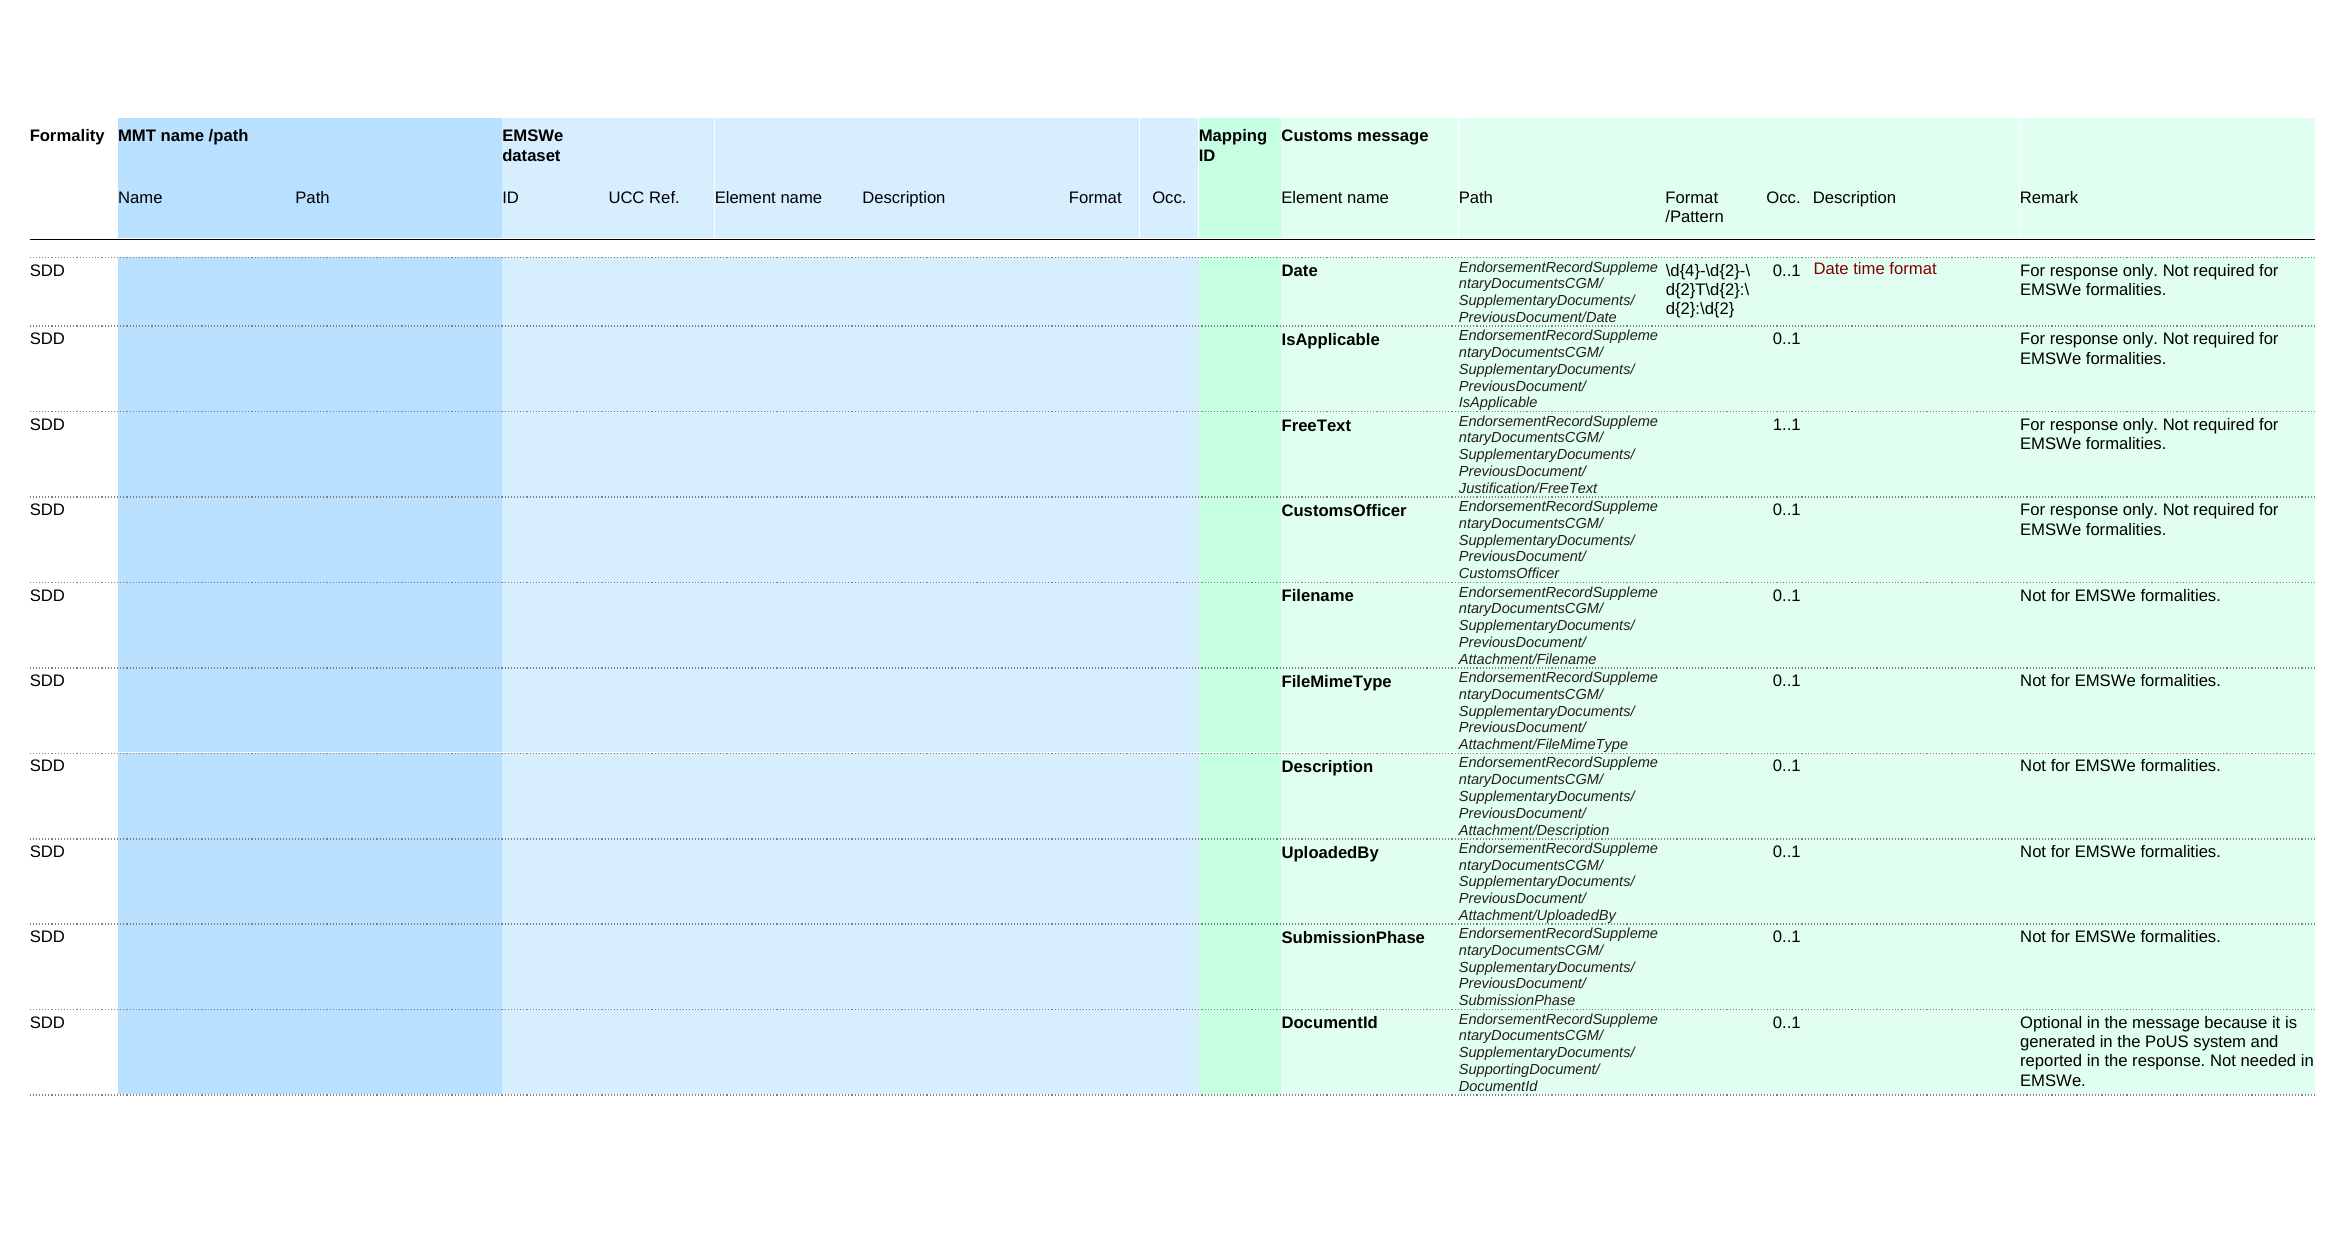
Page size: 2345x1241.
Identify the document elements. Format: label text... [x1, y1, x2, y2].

table_cell [1199, 411, 1281, 496]
table_cell [502, 923, 608, 1009]
table_cell SDD [30, 838, 118, 923]
table_cell [1813, 1009, 2020, 1094]
table_cell SDD [30, 582, 118, 667]
table_cell [1666, 923, 1754, 1009]
table_cell [502, 753, 608, 838]
table_cell [1140, 667, 1199, 752]
table_cell [1666, 496, 1754, 582]
table_cell 0..1 [1754, 923, 1813, 1009]
table_cell Not for EMSWe formalities. [2020, 582, 2315, 667]
table_cell [1140, 257, 1199, 325]
table_cell [715, 496, 862, 582]
table_cell EndorsementRecordSupplementaryDocumentsCGM/SupplementaryDocuments/PreviousDocument/Attachment/Description [1459, 753, 1666, 838]
table_cell [608, 753, 715, 838]
table_cell [118, 1009, 296, 1094]
table_cell [1666, 753, 1754, 838]
table_cell 0..1 [1754, 582, 1813, 667]
table_cell \d{4}-\d{2}-\d{2}T\d{2}:\d{2}:\d{2} [1666, 257, 1754, 325]
table_cell [1140, 923, 1199, 1009]
table_cell [862, 753, 1069, 838]
table_cell [118, 257, 296, 325]
table_cell 0..1 [1754, 325, 1813, 411]
table_cell [296, 667, 502, 752]
table_cell [1813, 753, 2020, 838]
table_cell [1813, 923, 2020, 1009]
table_cell [118, 753, 296, 838]
table_cell EndorsementRecordSupplementaryDocumentsCGM/SupplementaryDocuments/PreviousDocument/Date [1459, 257, 1666, 325]
table_cell [1813, 496, 2020, 582]
table_cell [1813, 411, 2020, 496]
table_cell [608, 838, 715, 923]
table_cell Date [1281, 257, 1459, 325]
table_cell [1069, 667, 1140, 752]
table_cell [1140, 582, 1199, 667]
table_cell [862, 411, 1069, 496]
table_cell [862, 257, 1069, 325]
table_cell [1069, 257, 1140, 325]
table_cell [715, 257, 862, 325]
table_cell [1069, 838, 1140, 923]
table_cell [1069, 753, 1140, 838]
table_cell [1666, 325, 1754, 411]
table_cell [1069, 325, 1140, 411]
table_cell SDD [30, 411, 118, 496]
table_cell Optional in the message because it is generated in the PoUS system and reported in the response. Not needed in EMSWe. [2020, 1009, 2315, 1094]
table_cell 0..1 [1754, 257, 1813, 325]
table_cell [1199, 496, 1281, 582]
table_cell [1199, 667, 1281, 752]
table_cell 0..1 [1754, 753, 1813, 838]
table_cell For response only. Not required for EMSWe formalities. [2020, 411, 2315, 496]
table_cell [1666, 838, 1754, 923]
table_cell EndorsementRecordSupplementaryDocumentsCGM/SupplementaryDocuments/PreviousDocument/CustomsOfficer [1459, 496, 1666, 582]
table_cell [862, 923, 1069, 1009]
table_cell 1..1 [1754, 411, 1813, 496]
table_cell [118, 923, 296, 1009]
table_cell SDD [30, 496, 118, 582]
table_cell SubmissionPhase [1281, 923, 1459, 1009]
table_cell [1140, 1009, 1199, 1094]
table_cell EndorsementRecordSupplementaryDocumentsCGM/SupplementaryDocuments/PreviousDocument/Attachment/FileMimeType [1459, 667, 1666, 752]
table_cell [862, 496, 1069, 582]
table_cell [118, 667, 296, 752]
table_cell [715, 325, 862, 411]
table_cell [715, 838, 862, 923]
table_cell [1199, 923, 1281, 1009]
table_cell DocumentId [1281, 1009, 1459, 1094]
table_cell For response only. Not required for EMSWe formalities. [2020, 257, 2315, 325]
table_cell [862, 582, 1069, 667]
table_cell [715, 582, 862, 667]
table_cell [502, 257, 608, 325]
table_cell [715, 411, 862, 496]
table_cell [118, 582, 296, 667]
table_cell [608, 667, 715, 752]
table_cell [502, 667, 608, 752]
table_cell [608, 923, 715, 1009]
table_cell [1199, 582, 1281, 667]
table_cell [296, 582, 502, 667]
table_cell [608, 582, 715, 667]
table_cell [862, 838, 1069, 923]
table_cell [1140, 411, 1199, 496]
table_cell [1813, 582, 2020, 667]
table_cell [1813, 667, 2020, 752]
table_cell [1666, 582, 1754, 667]
table_cell [296, 325, 502, 411]
table_cell SDD [30, 923, 118, 1009]
table_cell SDD [30, 753, 118, 838]
table_cell [1140, 325, 1199, 411]
table_cell 0..1 [1754, 496, 1813, 582]
table_cell [1666, 667, 1754, 752]
table_cell [502, 838, 608, 923]
table_cell [608, 496, 715, 582]
table_cell [1199, 257, 1281, 325]
table_cell Not for EMSWe formalities. [2020, 838, 2315, 923]
table_cell For response only. Not required for EMSWe formalities. [2020, 496, 2315, 582]
table_cell [118, 325, 296, 411]
table_cell [296, 923, 502, 1009]
table_cell EndorsementRecordSupplementaryDocumentsCGM/SupplementaryDocuments/PreviousDocument/Attachment/Filename [1459, 582, 1666, 667]
table_cell Not for EMSWe formalities. [2020, 923, 2315, 1009]
table_cell UploadedBy [1281, 838, 1459, 923]
table_cell EndorsementRecordSupplementaryDocumentsCGM/SupplementaryDocuments/PreviousDocument/SubmissionPhase [1459, 923, 1666, 1009]
table_cell EndorsementRecordSupplementaryDocumentsCGM/SupplementaryDocuments/PreviousDocument/IsApplicable [1459, 325, 1666, 411]
table_cell [1140, 753, 1199, 838]
table_cell 0..1 [1754, 838, 1813, 923]
table_cell [296, 257, 502, 325]
table_cell [502, 1009, 608, 1094]
table_cell [862, 667, 1069, 752]
table_cell [608, 325, 715, 411]
table_cell [862, 1009, 1069, 1094]
table_cell [608, 411, 715, 496]
table_cell EndorsementRecordSupplementaryDocumentsCGM/SupplementaryDocuments/PreviousDocument/Attachment/UploadedBy [1459, 838, 1666, 923]
table_cell CustomsOfficer [1281, 496, 1459, 582]
table_cell EndorsementRecordSupplementaryDocumentsCGM/SupplementaryDocuments/PreviousDocument/Justification/FreeText [1459, 411, 1666, 496]
table_cell [296, 753, 502, 838]
table_cell [1666, 1009, 1754, 1094]
table_cell [715, 923, 862, 1009]
table_cell [502, 582, 608, 667]
table_cell [1199, 753, 1281, 838]
table_cell EndorsementRecordSupplementaryDocumentsCGM/SupplementaryDocuments/SupportingDocument/DocumentId [1459, 1009, 1666, 1094]
table_cell [1666, 411, 1754, 496]
table_cell FileMimeType [1281, 667, 1459, 752]
table_cell SDD [30, 667, 118, 752]
table_cell [608, 1009, 715, 1094]
table_cell IsApplicable [1281, 325, 1459, 411]
table_cell [1069, 582, 1140, 667]
table_cell [1069, 1009, 1140, 1094]
table_cell [862, 325, 1069, 411]
table_cell [1069, 411, 1140, 496]
table_cell [1140, 838, 1199, 923]
table_cell Filename [1281, 582, 1459, 667]
table_cell SDD [30, 1009, 118, 1094]
table_cell [296, 496, 502, 582]
table_cell 0..1 [1754, 1009, 1813, 1094]
table_cell [296, 838, 502, 923]
table_cell [715, 1009, 862, 1094]
table_cell SDD [30, 257, 118, 325]
table_cell [502, 411, 608, 496]
table_cell [1199, 838, 1281, 923]
table_cell [1813, 838, 2020, 923]
table_cell [502, 496, 608, 582]
table_cell [1199, 325, 1281, 411]
table_cell For response only. Not required for EMSWe formalities. [2020, 325, 2315, 411]
table_cell [1069, 496, 1140, 582]
table_cell [1199, 1009, 1281, 1094]
table_cell [715, 667, 862, 752]
table_cell Not for EMSWe formalities. [2020, 753, 2315, 838]
table_cell [1140, 496, 1199, 582]
table_cell [1069, 923, 1140, 1009]
table_cell FreeText [1281, 411, 1459, 496]
table_cell [502, 325, 608, 411]
table_cell Date time format [1813, 257, 2020, 325]
table_cell [715, 753, 862, 838]
table_cell Description [1281, 753, 1459, 838]
table_cell [118, 496, 296, 582]
table_cell Not for EMSWe formalities. [2020, 667, 2315, 752]
table_cell 0..1 [1754, 667, 1813, 752]
table_cell [118, 411, 296, 496]
table_cell [296, 411, 502, 496]
table_cell [296, 1009, 502, 1094]
table_cell [118, 838, 296, 923]
table_cell [608, 257, 715, 325]
table_cell [1813, 325, 2020, 411]
table_cell SDD [30, 325, 118, 411]
